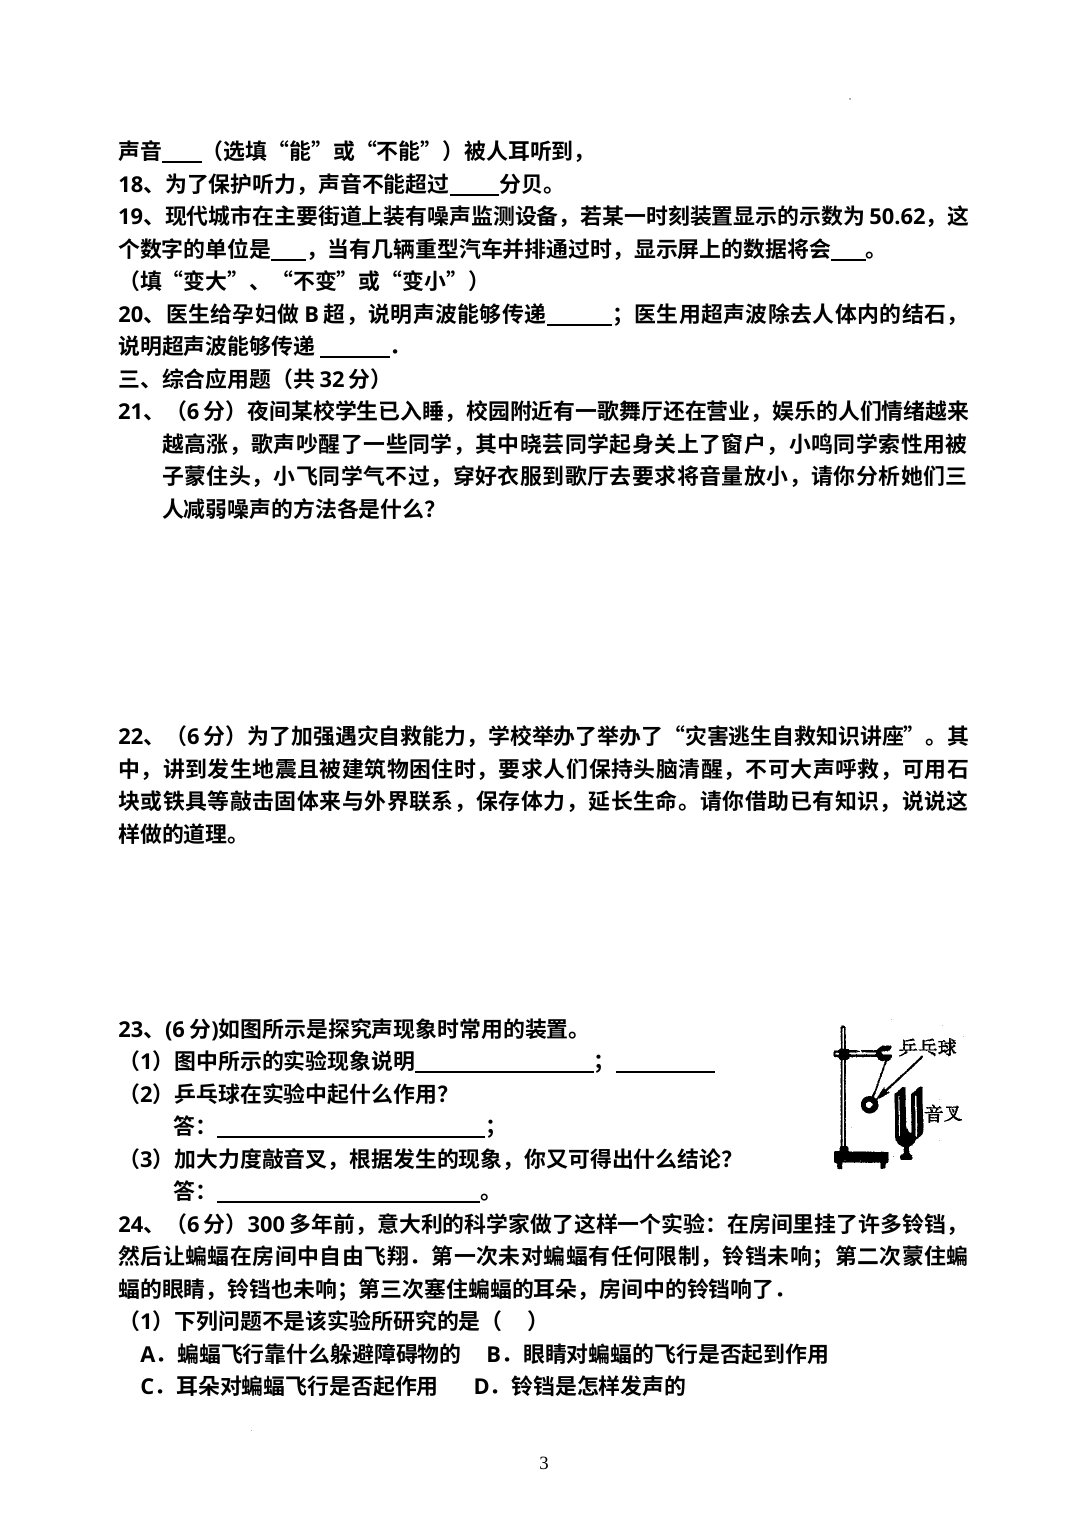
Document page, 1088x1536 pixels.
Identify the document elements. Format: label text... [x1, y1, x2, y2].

text 个数字的单位是 ，当有几辆重型汽车并排通过时，显示屏上的数据将会 。 [118, 231, 969, 264]
text 18、为了保护听力，声音不能超过 分贝。 [118, 166, 969, 199]
text C．耳朵对蝙蝠飞行是否起作用 D．铃铛是怎样发声的 [118, 1369, 969, 1401]
text （2）乒乓球在实验中起什么作用？ [118, 1076, 830, 1109]
text 20、医生给孕妇做B超，说明声波能够传递 ；医生用超声波除去人体内的结石，说明超声波能够传递 ． [118, 296, 969, 361]
text （填“变大”、“不变”或“变小”） [118, 264, 969, 296]
text 24、（6分）300多年前，意大利的科学家做了这样一个实验：在房间里挂了许多铃铛，然后让蝙蝠在房间中自由飞翔．第一次未对蝙蝠有任何限制，铃铛未响；第二次蒙住蝙蝠的眼睛，铃铛也未响；第三次塞住蝙蝠的耳朵，房间中的铃铛响了． [118, 1206, 969, 1304]
text A．蝙蝠飞行靠什么躲避障碍物的 B．眼睛对蝙蝠的飞行是否起到作用 [118, 1336, 969, 1369]
text 答： 。 [118, 1174, 969, 1206]
text 答： ； [118, 1109, 830, 1141]
picture [830, 1019, 967, 1171]
text （1）图中所示的实验现象说明 ； [118, 1044, 830, 1076]
text 19、现代城市在主要街道上装有噪声监测设备，若某一时刻装置显示的示数为50.62，这 [118, 199, 969, 231]
text 三、综合应用题（共32分） [118, 361, 969, 394]
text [118, 134, 969, 166]
text 22、（6分）为了加强遇灾自救能力，学校举办了举办了“灾害逃生自救知识讲座”。其中，讲到发生地震且被建筑物困住时，要求人们保持头脑清醒，不可大声呼救，可用石块或铁具等敲击固体来与外界联系，保存体力，延长生命。请你借助已有知识，说说这样做的道理。 [118, 719, 969, 849]
text （1）下列问题不是该实验所研究的是（ ） [118, 1304, 969, 1336]
text （3）加大力度敲音叉，根据发生的现象，你又可得出什么结论？ [118, 1141, 969, 1174]
text 23、(6分)如图所示是探究声现象时常用的装置。 [118, 1011, 969, 1044]
text 21、（6分）夜间某校学生已入睡，校园附近有一歌舞厅还在营业，娱乐的人们情绪越来越高涨，歌声吵醒了一些同学，其中晓芸同学起身关上了窗户，小鸣同学索性用被子蒙住头，小飞同学气不过，穿好衣服到歌厅去要求将音量放小，请你分析她们三人减弱噪声的方法各是什么？ [118, 394, 969, 524]
